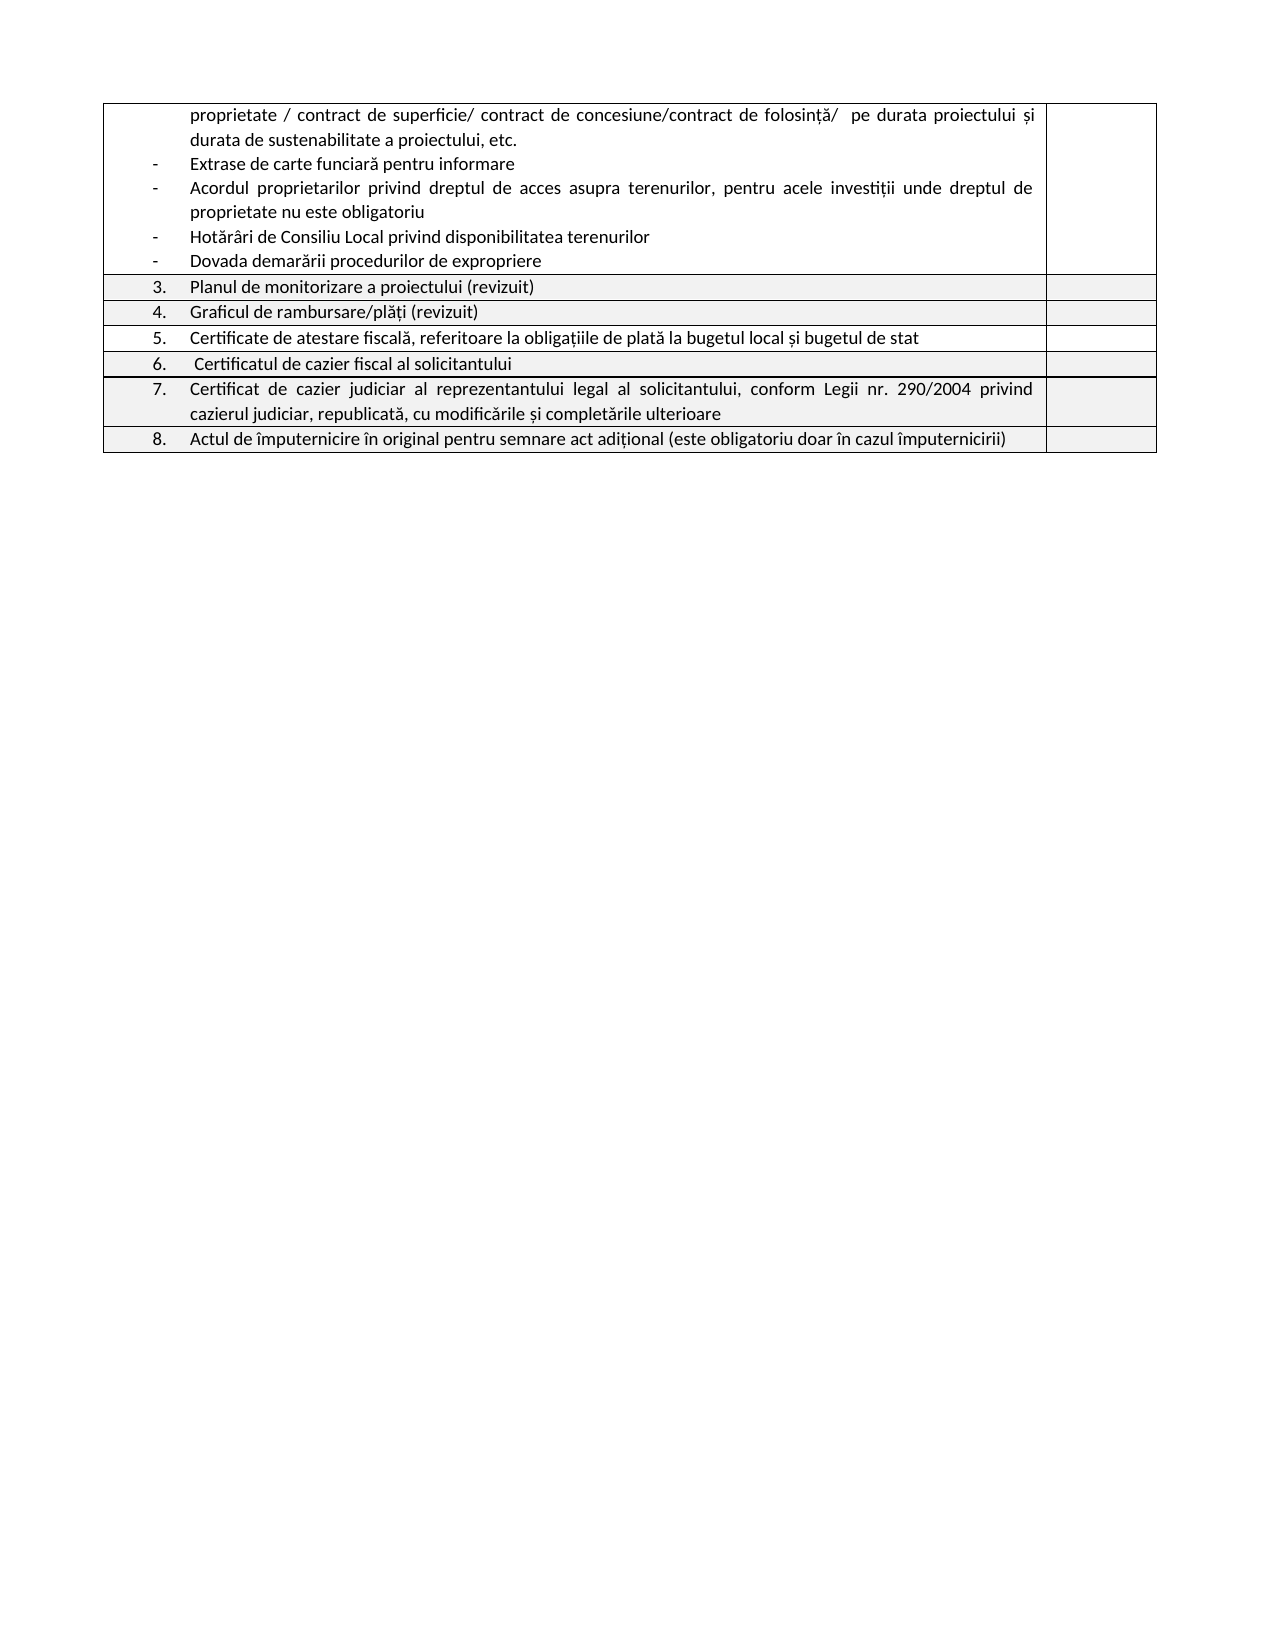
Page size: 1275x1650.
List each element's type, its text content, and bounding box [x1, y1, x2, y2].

table_cell [1047, 275, 1156, 299]
table_cell Planul de monitorizare a proiectului (revizuit) [104, 275, 1046, 299]
table_cell Certificate de atestare fiscală, referitoare la obligațiile de plată la bugetul local și bugetul de stat [104, 326, 1046, 351]
table_cell [1047, 301, 1156, 325]
table_cell Actul de împuternicire în original pentru semnare act adițional (este obligatoriu doar în cazul împuternicirii) [104, 427, 1046, 452]
table_cell Graficul de rambursare/plăți (revizuit) [104, 301, 1046, 325]
table_cell [1047, 104, 1156, 274]
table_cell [104, 104, 1046, 274]
table_cell [1047, 326, 1156, 351]
table_cell [1047, 427, 1156, 452]
table_cell [1047, 378, 1156, 426]
table_cell Certificat de cazier judiciar al reprezentantului legal al solicitantului, conform Legii nr. 290/2004 privind cazierul judiciar, republicată, cu modificǎrile şi completǎrile ulterioare [104, 378, 1046, 426]
table_cell [1047, 352, 1156, 376]
table_cell Certificatul de cazier fiscal al solicitantului [104, 352, 1046, 376]
